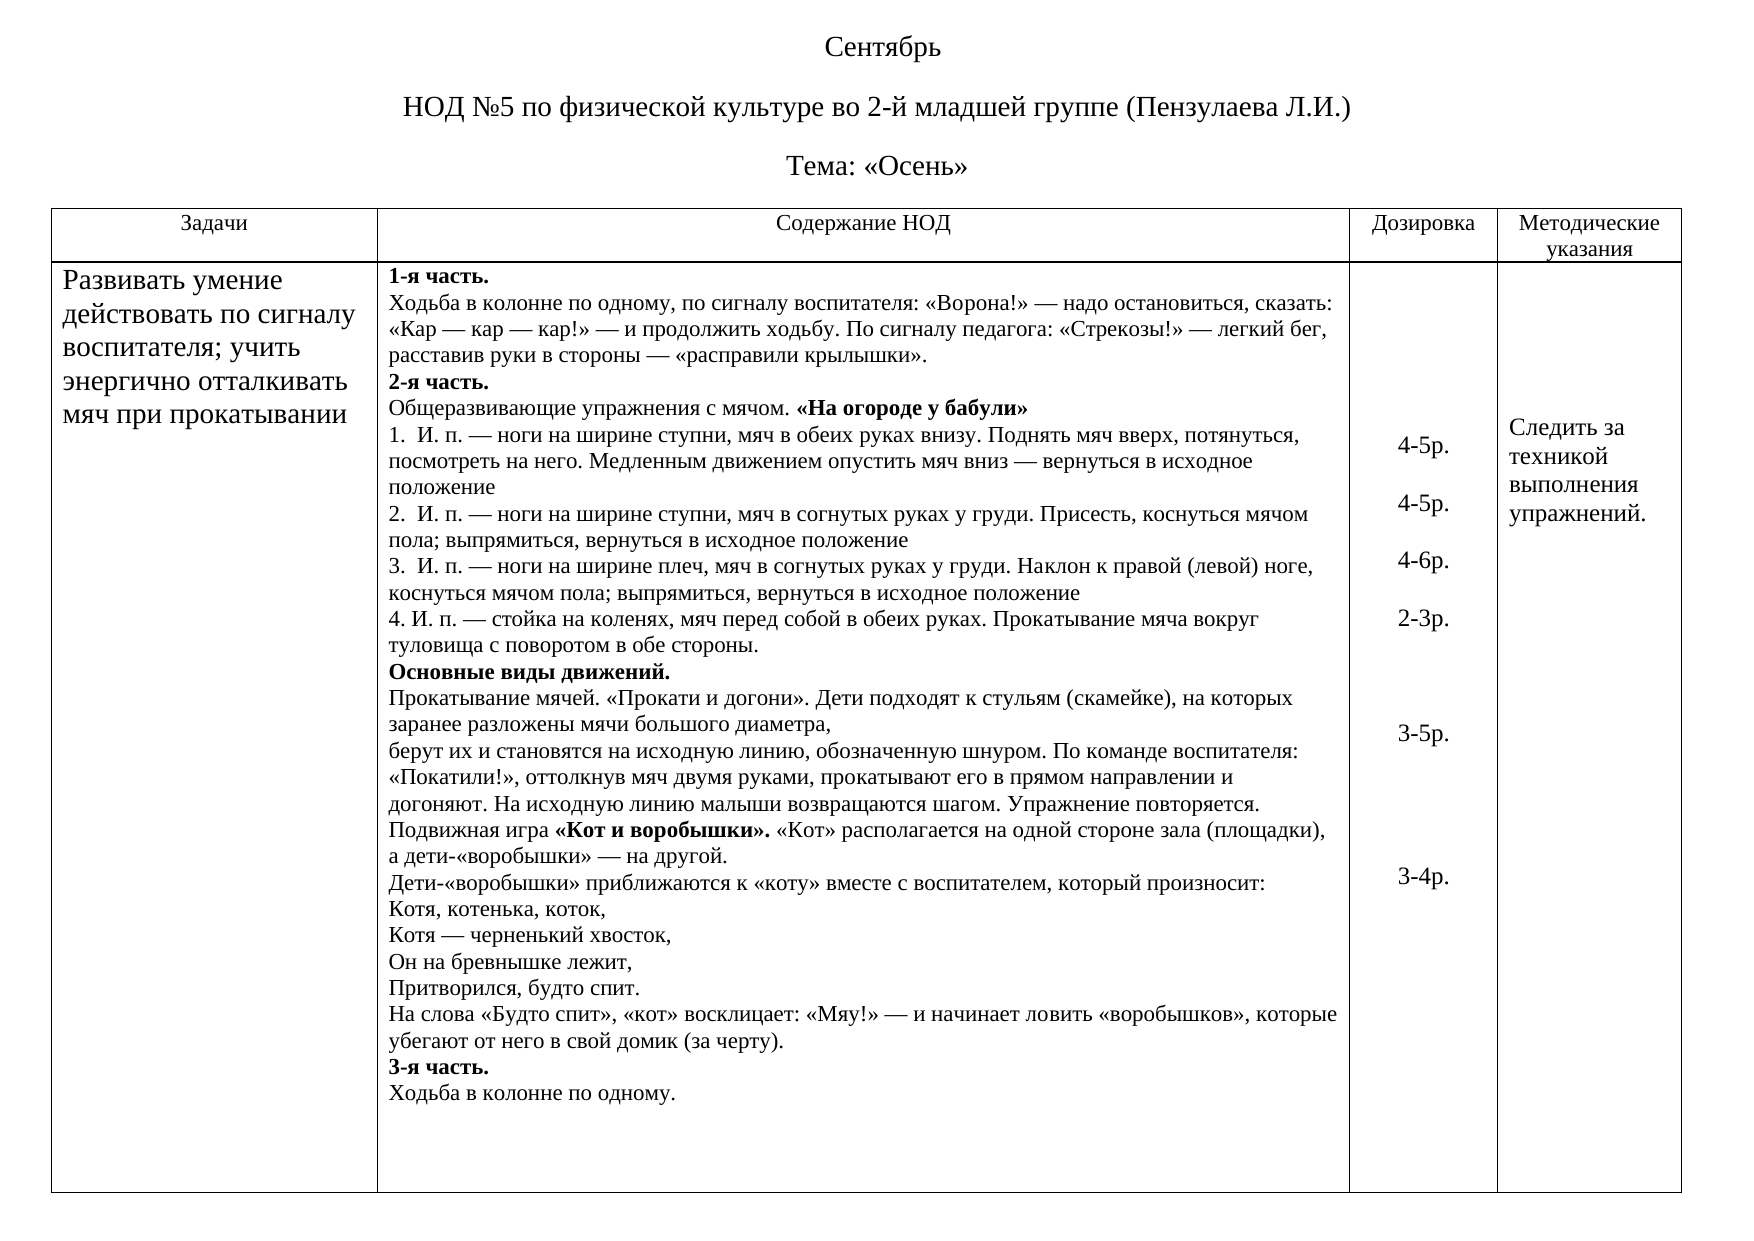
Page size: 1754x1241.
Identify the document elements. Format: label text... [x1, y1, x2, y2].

table_cell [1498, 263, 1681, 296]
table_header Методические указания [1498, 209, 1681, 261]
text Тема: «Осень» [29, 148, 1724, 182]
text НОД №5 по физической культуре во 2-й младшей группе (Пензулаева Л.И.) [29, 89, 1724, 122]
table_header Содержание НОД [378, 209, 1349, 261]
table_cell Развивать умение действовать по сигналу воспитателя; учить энергично отталкивать мяч при прокатывании [52, 263, 377, 1192]
table_header Дозировка [1350, 209, 1497, 261]
table_header Задачи [52, 209, 377, 261]
text Сентябрь [29, 29, 1724, 63]
table_cell Следить за техникой выполнения упражнений. [1498, 296, 1681, 1192]
table_cell 4-5р. 4-5р. 4-6р. 2-3р. 3-5р. 3-4р. [1350, 263, 1497, 1192]
